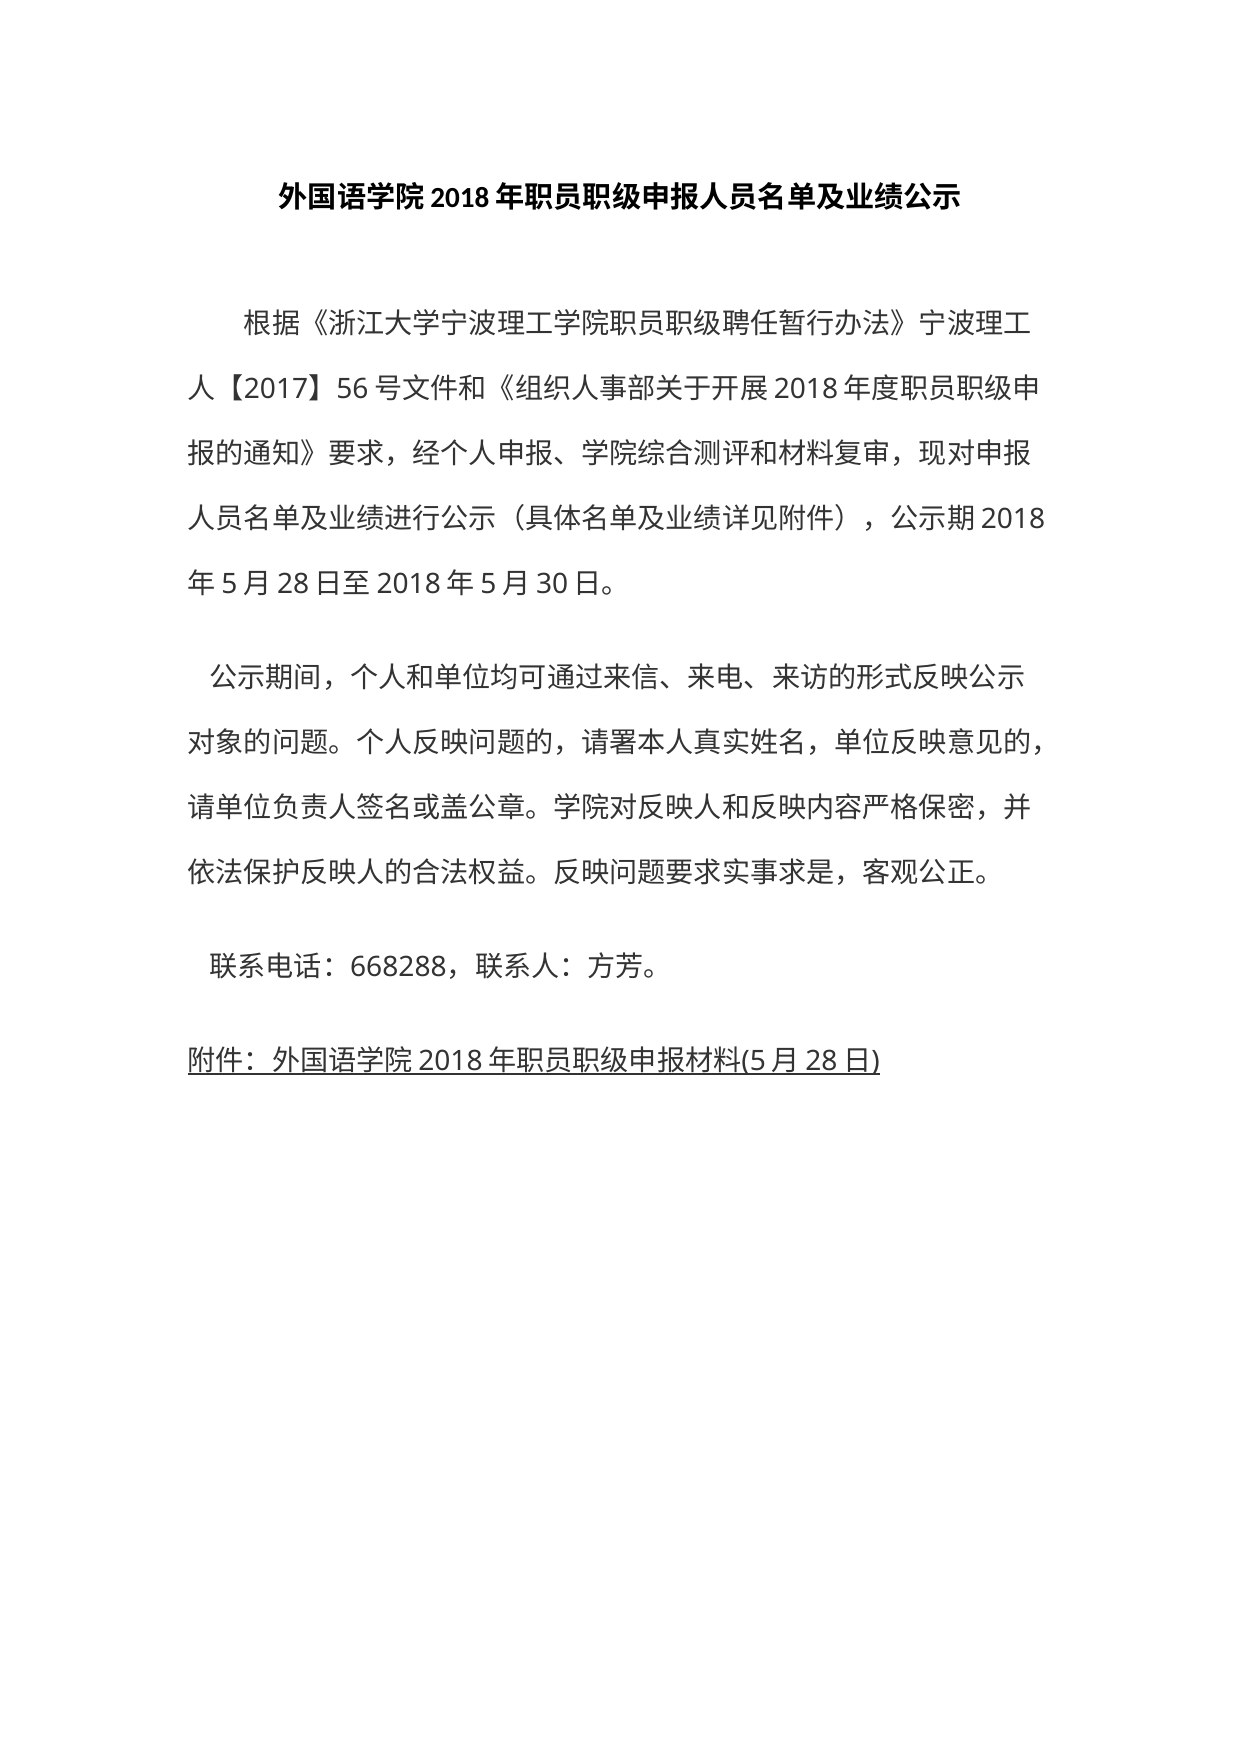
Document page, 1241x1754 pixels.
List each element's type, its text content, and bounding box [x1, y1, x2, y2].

text 联系电话：668288，联系人：方芳。 [187, 932, 1053, 997]
text 外国语学院2018年职员职级申报人员名单及业绩公示 [187, 162, 1053, 227]
text 公示期间，个人和单位均可通过来信、来电、来访的形式反映公示对象的问题。个人反映问题的，请署本人真实姓名，单位反映意见的，请单位负责人签名或盖公章。学院对反映人和反映内容严格保密，并依法保护反映人的合法权益。反映问题要求实事求是，客观公正。 [187, 643, 1053, 903]
text 根据《浙江大学宁波理工学院职员职级聘任暂行办法》宁波理工人【2017】56号文件和《组织人事部关于开展2018年度职员职级申报的通知》要求，经个人申报、学院综合测评和材料复审，现对申报人员名单及业绩进行公示（具体名单及业绩详见附件），公示期2018年5月28日至2018年5月30日。 [187, 289, 1053, 614]
text 附件：外国语学院2018年职员职级申报材料(5月28日) [187, 1026, 1053, 1091]
